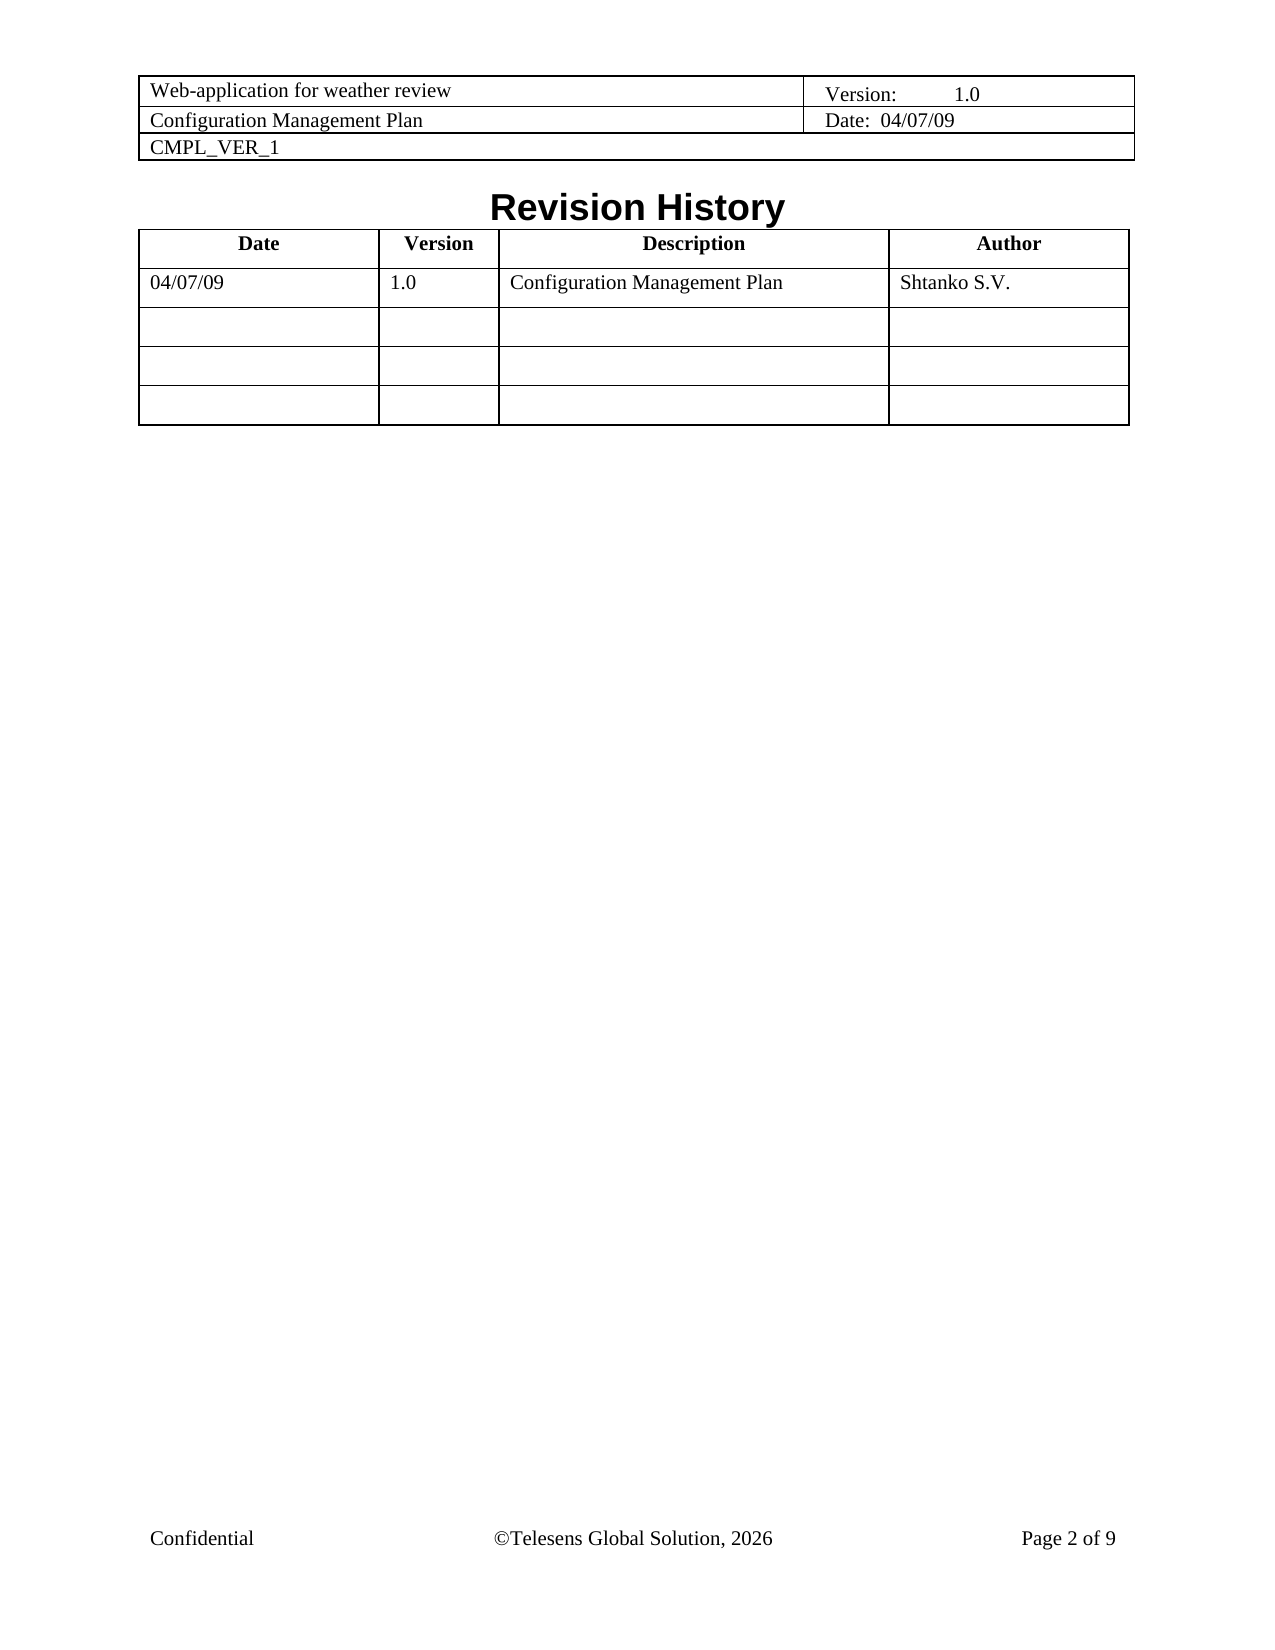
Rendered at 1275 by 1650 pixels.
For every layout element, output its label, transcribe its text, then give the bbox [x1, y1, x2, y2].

table_cell [890, 386, 1128, 424]
table_cell [140, 308, 378, 346]
table_cell [890, 347, 1128, 385]
table_cell [380, 386, 498, 424]
table_header Author [890, 230, 1128, 268]
table_cell [380, 308, 498, 346]
table_cell Configuration Management Plan [500, 269, 888, 307]
table_cell Shtanko S.V. [890, 269, 1128, 307]
title Revision History [150, 185, 1125, 228]
table_header Description [500, 230, 888, 268]
table_cell [500, 347, 888, 385]
table_header Date [140, 230, 378, 268]
table_cell [500, 308, 888, 346]
table_header Version [380, 230, 498, 268]
table_cell [500, 386, 888, 424]
table_cell [890, 308, 1128, 346]
table_cell [140, 386, 378, 424]
table_cell [140, 347, 378, 385]
table_cell 1.0 [380, 269, 498, 307]
table_cell 04/07/09 [140, 269, 378, 307]
table_cell [380, 347, 498, 385]
